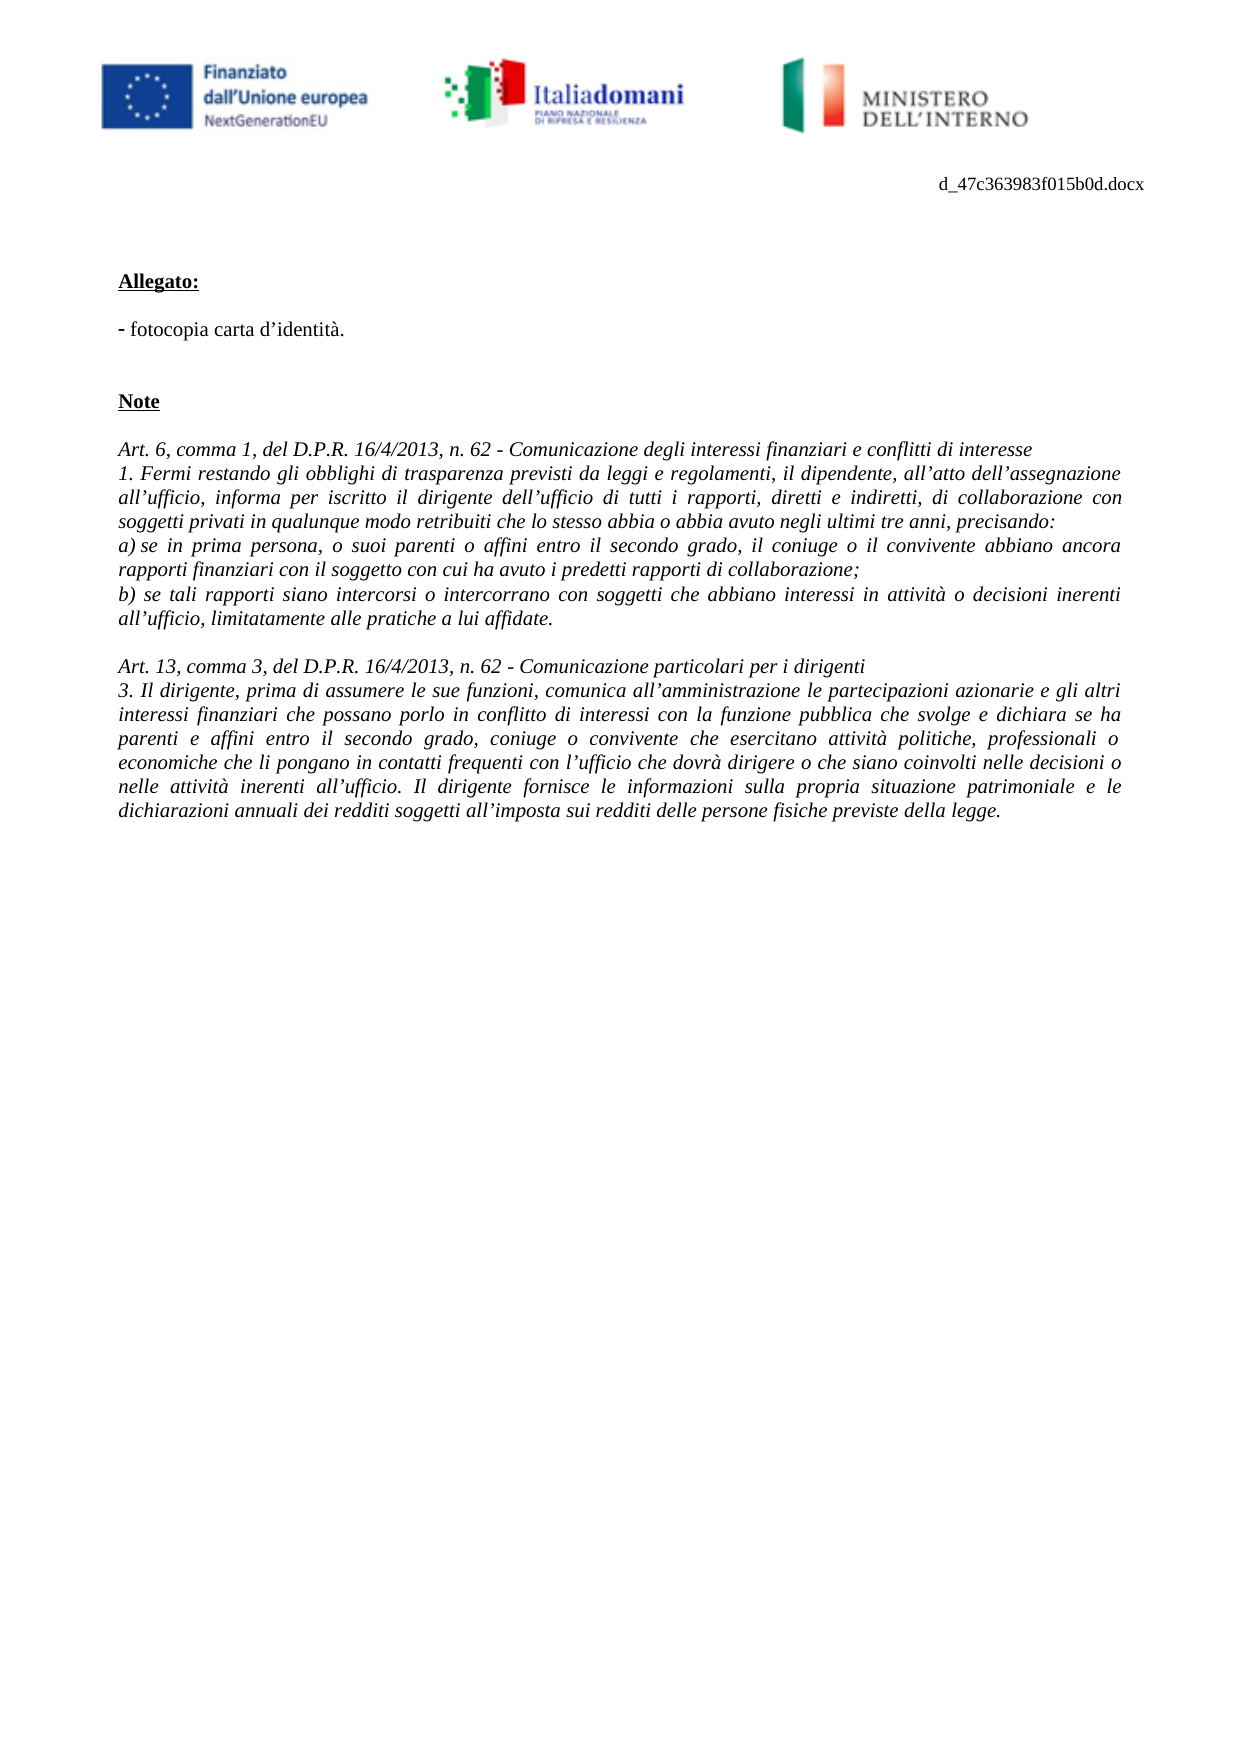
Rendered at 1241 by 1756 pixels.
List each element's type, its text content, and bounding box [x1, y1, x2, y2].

text 1. Fermi restando gli obblighi di trasparenza previsti da leggi e regolamenti, il dipendente, all’atto dell’assegnazione all’ufficio, informa per iscritto il dirigente dell’ufficio di tutti i rapporti, diretti e indiretti, di collaborazione con soggetti privati in qualunque modo retribuiti che lo stesso abbia o abbia avuto negli ultimi tre anni, precisando: [118, 461, 1123, 533]
text Allegato: [118, 269, 1144, 293]
text Art. 13, comma 3, del D.P.R. 16/4/2013, n. 62 - Comunicazione particolari per i dirigenti [118, 654, 1144, 678]
text Note [118, 389, 1144, 413]
text Art. 6, comma 1, del D.P.R. 16/4/2013, n. 62 - Comunicazione degli interessi finanziari e conflitti di interesse [118, 437, 1144, 461]
list fotocopia carta d’identità. [118, 317, 1144, 341]
list se tali rapporti siano intercorsi o intercorrano con soggetti che abbiano interessi in attività o decisioni inerenti all’ufficio, limitatamente alle pratiche a lui affidate. [118, 581, 1122, 629]
picture [95, 52, 1036, 152]
list se in prima persona, o suoi parenti o affini entro il secondo grado, il coniuge o il convivente abbiano ancora rapporti finanziari con il soggetto con cui ha avuto i predetti rapporti di collaborazione; [118, 533, 1122, 581]
list Il dirigente, prima di assumere le sue funzioni, comunica all’amministrazione le partecipazioni azionarie e gli altri interessi finanziari che possano porlo in conflitto di interessi con la funzione pubblica che svolge e dichiara se ha parenti e affini entro il secondo grado, coniuge o convivente che esercitano attività politiche, professionali o economiche che li pongano in contatti frequenti con l’ufficio che dovrà dirigere o che siano coinvolti nelle decisioni o nelle attività inerenti all’ufficio. Il dirigente fornisce le informazioni sulla propria situazione patrimoniale e le dichiarazioni annuali dei redditi soggetti all’imposta sui redditi delle persone fisiche previste della legge. [118, 678, 1122, 822]
